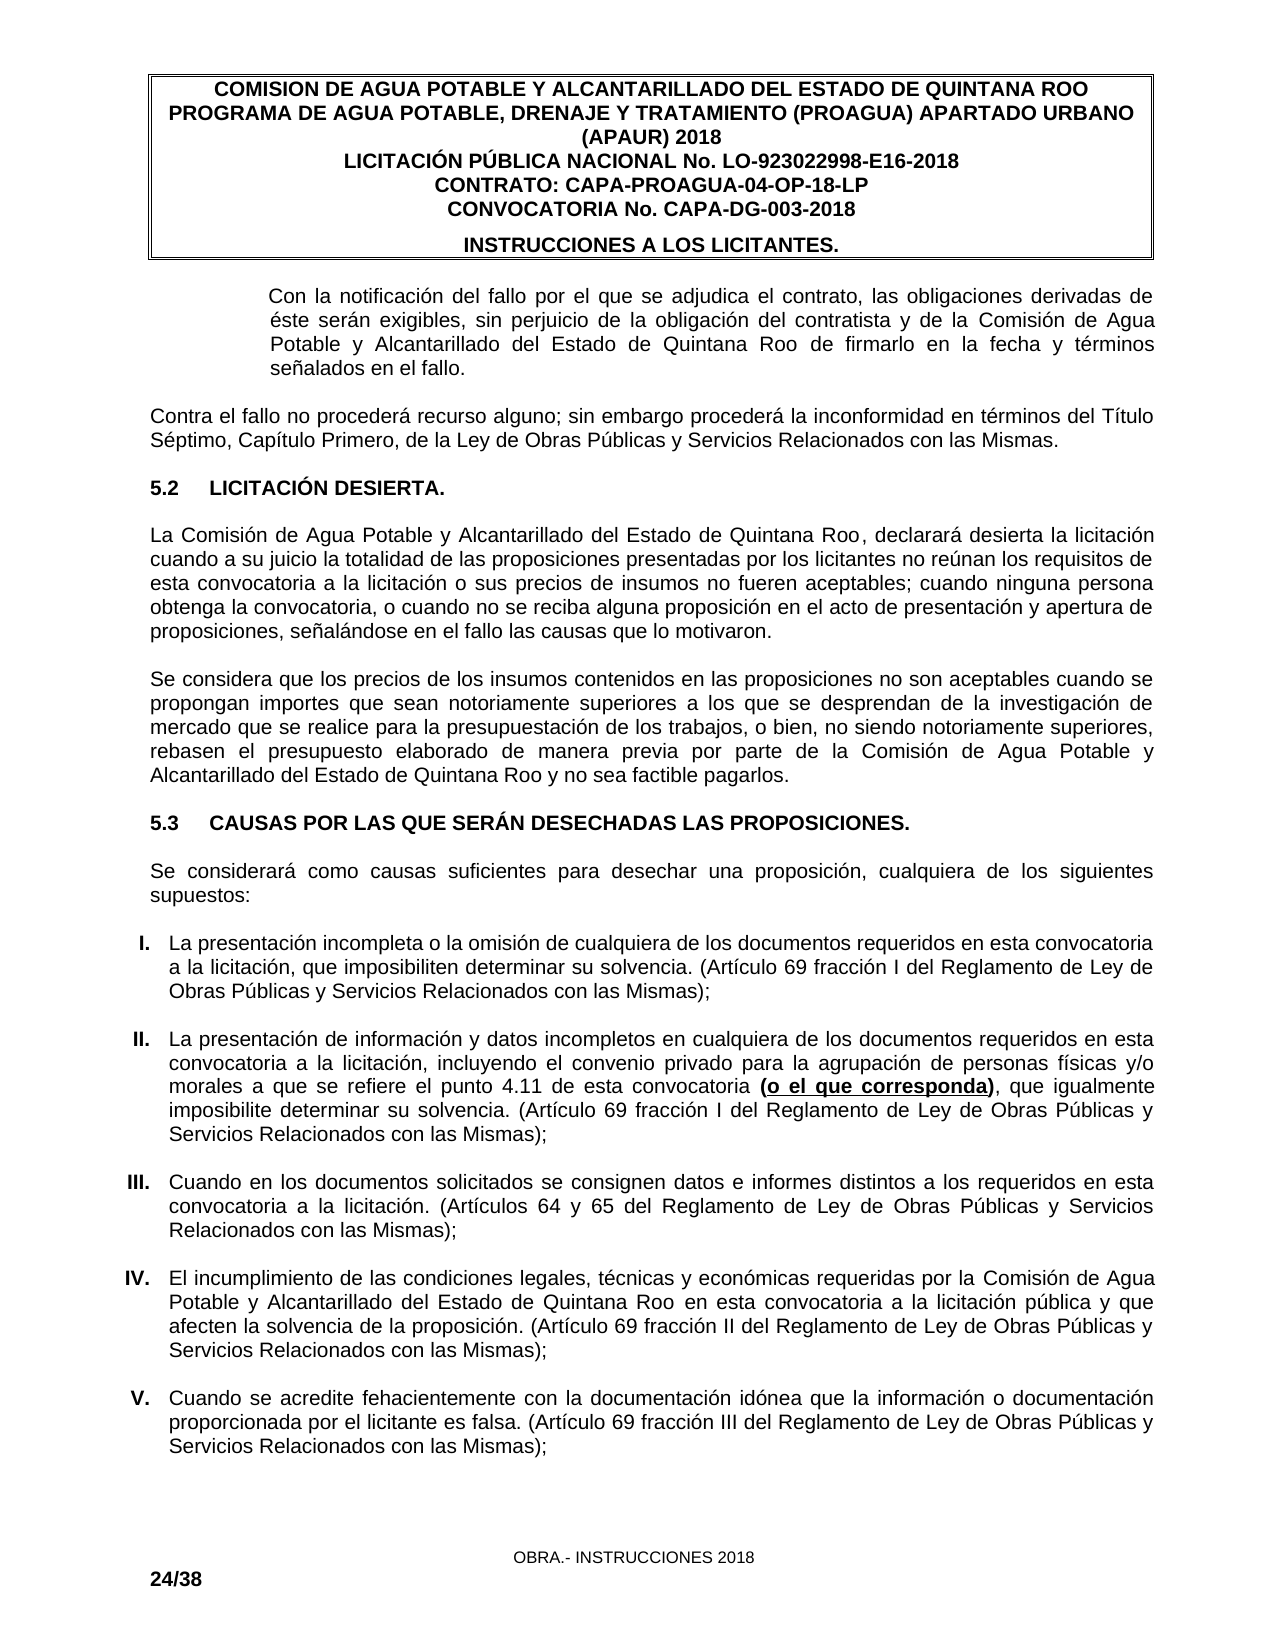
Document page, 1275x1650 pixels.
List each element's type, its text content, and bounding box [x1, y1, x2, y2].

list La presentación incompleta o la omisión de cualquiera de los documentos requeridos en esta convocatoria a la licitación, que imposibiliten determinar su solvencia. (Artículo 69 fracción I del Reglamento de Ley de Obras Públicas y Servicios Relacionados con las Mismas); [150, 931, 1155, 1002]
text Con la notificación del fallo por el que se adjudica el contrato, las obligaciones derivadas de éste serán exigibles, sin perjuicio de la obligación del contratista y de la Comisión de Agua Potable y Alcantarillado del Estado de Quintana Roo de firmarlo en la fecha y términos señalados en el fallo. [268, 284, 1155, 379]
list Cuando en los documentos solicitados se consignen datos e informes distintos a los requeridos en esta convocatoria a la licitación. (Artículos 64 y 65 del Reglamento de Ley de Obras Públicas y Servicios Relacionados con las Mismas); [150, 1170, 1155, 1242]
text Se considerará como causas suficientes para desechar una proposición, cualquiera de los siguientes supuestos: [150, 859, 1155, 907]
text La Comisión de Agua Potable y Alcantarillado del Estado de Quintana Roo, declarará desierta la licitación cuando a su juicio la totalidad de las proposiciones presentadas por los licitantes no reúnan los requisitos de esta convocatoria a la licitación o sus precios de insumos no fueren aceptables; cuando ninguna persona obtenga la convocatoria, o cuando no se reciba alguna proposición en el acto de presentación y apertura de proposiciones, señalándose en el fallo las causas que lo motivaron. [150, 523, 1155, 643]
text 5.2 LICITACIÓN DESIERTA. [150, 475, 1155, 499]
list Cuando se acredite fehacientemente con la documentación idónea que la información o documentación proporcionada por el licitante es falsa. (Artículo 69 fracción III del Reglamento de Ley de Obras Públicas y Servicios Relacionados con las Mismas); [150, 1386, 1155, 1458]
text 5.3 CAUSAS POR LAS QUE SERÁN DESECHADAS LAS PROPOSICIONES. [150, 811, 1155, 835]
list La presentación de información y datos incompletos en cualquiera de los documentos requeridos en esta convocatoria a la licitación, incluyendo el convenio privado para la agrupación de personas físicas y/o morales a que se refiere el punto 4.11 de esta convocatoria (o el que corresponda), que igualmente imposibilite determinar su solvencia. (Artículo 69 fracción I del Reglamento de Ley de Obras Públicas y Servicios Relacionados con las Mismas); [150, 1026, 1155, 1146]
text Se considera que los precios de los insumos contenidos en las proposiciones no son aceptables cuando se propongan importes que sean notoriamente superiores a los que se desprendan de la investigación de mercado que se realice para la presupuestación de los trabajos, o bien, no siendo notoriamente superiores, rebasen el presupuesto elaborado de manera previa por parte de la Comisión de Agua Potable y Alcantarillado del Estado de Quintana Roo y no sea factible pagarlos. [150, 667, 1155, 787]
list El incumplimiento de las condiciones legales, técnicas y económicas requeridas por la Comisión de Agua Potable y Alcantarillado del Estado de Quintana Roo en esta convocatoria a la licitación pública y que afecten la solvencia de la proposición. (Artículo 69 fracción II del Reglamento de Ley de Obras Públicas y Servicios Relacionados con las Mismas); [150, 1266, 1155, 1362]
text Contra el fallo no procederá recurso alguno; sin embargo procederá la inconformidad en términos del Título Séptimo, Capítulo Primero, de la Ley de Obras Públicas y Servicios Relacionados con las Mismas. [150, 403, 1155, 451]
